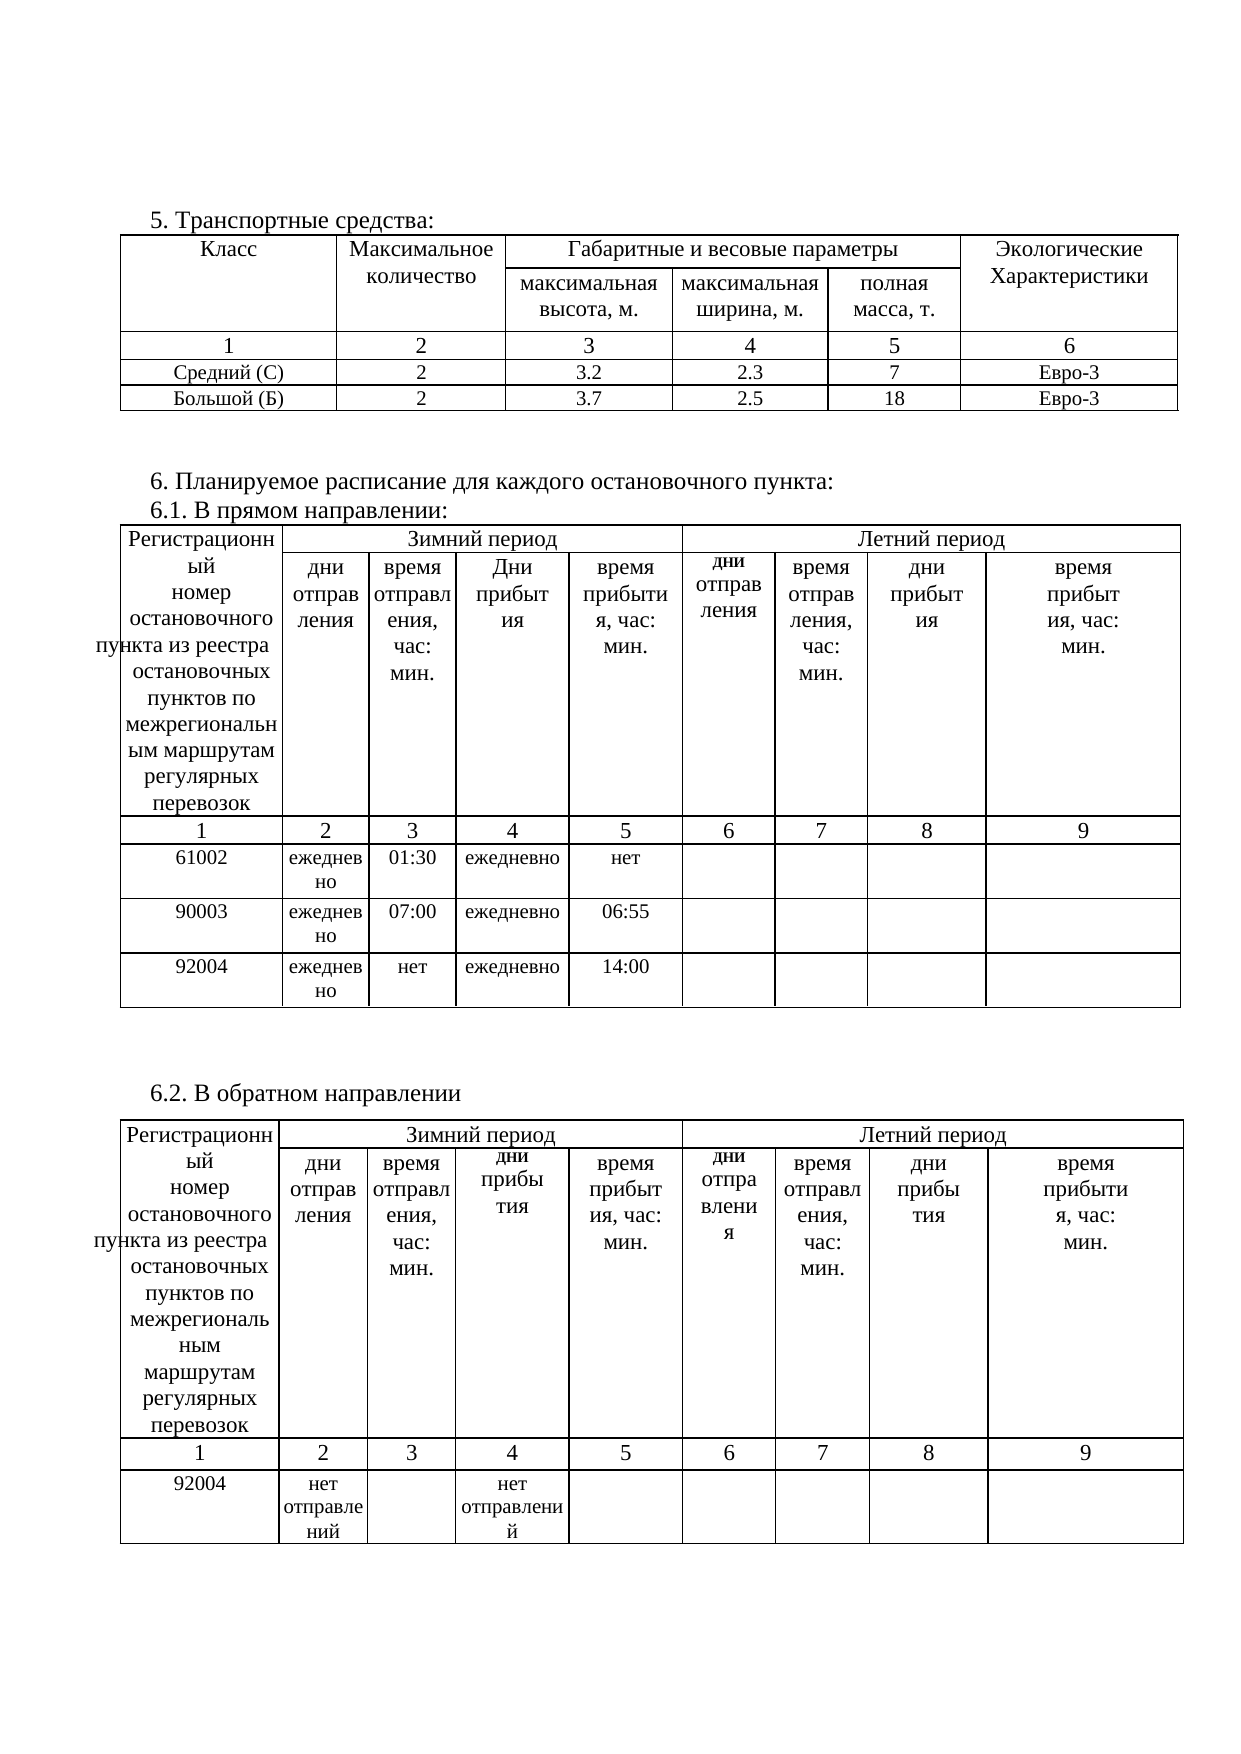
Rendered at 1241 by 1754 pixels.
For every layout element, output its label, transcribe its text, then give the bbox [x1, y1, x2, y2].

table_cell [989, 1471, 1183, 1543]
table_header Экологические Характеристики [961, 236, 1177, 331]
table_cell 8 [868, 817, 985, 843]
table_cell ежедневно [283, 954, 368, 1006]
table_header Зимний период [280, 1121, 682, 1147]
text 6.2. В обратном направлении [150, 1078, 1090, 1107]
table_cell 3.7 [506, 386, 672, 410]
table_cell нет [570, 845, 682, 898]
table_cell нет [370, 954, 455, 1006]
table_cell 5 [829, 332, 960, 358]
table_cell нет отправлений [280, 1471, 367, 1543]
table_header Габаритные и весовые параметры [506, 236, 960, 267]
table_cell ежедневно [457, 845, 568, 898]
table_cell 1 [121, 1439, 278, 1469]
table_cell 3.2 [506, 360, 672, 384]
table_cell время отправл ения, час: мин. [776, 1149, 869, 1437]
table_cell [868, 845, 985, 898]
table_cell [683, 845, 774, 898]
table_cell 4 [457, 817, 568, 843]
table_cell максимальная ширина, м. [673, 269, 827, 331]
table_cell 06:55 [570, 899, 682, 952]
table_cell 7 [776, 817, 867, 843]
table_cell Средний (С) [121, 360, 336, 384]
table_header Зимний период [283, 526, 682, 552]
table_cell [368, 1471, 455, 1543]
table_cell [683, 954, 774, 1006]
table_cell [570, 1471, 682, 1543]
table_cell 2 [337, 386, 505, 410]
table_cell 1 [121, 332, 336, 358]
table_cell нет отправлений [456, 1471, 568, 1543]
table_cell дни отправ ления [283, 553, 368, 815]
table_cell 07:00 [370, 899, 455, 952]
table_cell 2 [337, 360, 505, 384]
table_cell [987, 954, 1180, 1006]
table_cell 01:30 [370, 845, 455, 898]
table_cell 7 [829, 360, 960, 384]
table_cell 2.3 [673, 360, 827, 384]
table_cell 4 [456, 1439, 568, 1469]
table_cell 4 [673, 332, 827, 358]
table_cell ежедневно [457, 954, 568, 1006]
table_cell [776, 899, 867, 952]
table_cell 18 [829, 386, 960, 410]
table_cell 9 [989, 1439, 1183, 1469]
table_cell 3 [370, 817, 455, 843]
table_cell 9 [987, 817, 1180, 843]
table_cell ДНИ прибы тия [456, 1149, 568, 1437]
table_cell Евро-3 [961, 386, 1177, 410]
table_cell 92004 [121, 1471, 278, 1543]
table_cell 8 [870, 1439, 987, 1469]
table_cell 2 [280, 1439, 367, 1469]
table_cell [683, 1471, 775, 1543]
table_cell 92004 [121, 954, 282, 1006]
table_cell ежедневно [457, 899, 568, 952]
table_cell Большой (Б) [121, 386, 336, 410]
table_cell [987, 899, 1180, 952]
table_cell 5 [570, 817, 682, 843]
table_cell 5 [570, 1439, 682, 1469]
table_cell время отправл ения, час: мин. [370, 553, 455, 815]
table_cell ежедневно [283, 899, 368, 952]
table_cell Евро-3 [961, 360, 1177, 384]
table_cell время прибыти я, час: мин. [570, 553, 682, 815]
table_header Регистрационный номер остановочного пункта из реестра остановочных пунктов по межрегиональным маршрутам регулярных перевозок [121, 526, 282, 815]
table_cell время отправл ения, час: мин. [368, 1149, 455, 1437]
table_cell 6 [961, 332, 1177, 358]
table_cell дни прибы тия [870, 1149, 987, 1437]
table_cell время прибыт ия, час: мин. [987, 553, 1180, 815]
table_cell [776, 1471, 869, 1543]
table_cell 3 [506, 332, 672, 358]
table_cell ДНИ отпра влени я [683, 1149, 775, 1437]
table_cell Дни прибыт ия [457, 553, 568, 815]
table_cell [870, 1471, 987, 1543]
table_header Класс [121, 236, 336, 331]
table_cell ежедневно [283, 845, 368, 898]
table_cell [868, 954, 985, 1006]
table_cell 14:00 [570, 954, 682, 1006]
table_cell 1 [121, 817, 282, 843]
table_header Летний период [683, 1121, 1183, 1147]
table_cell [683, 899, 774, 952]
table_cell время отправ ления, час: мин. [776, 553, 867, 815]
table_cell 2.5 [673, 386, 827, 410]
table_cell [868, 899, 985, 952]
table_cell 2 [337, 332, 505, 358]
table_cell [987, 845, 1180, 898]
table_cell [776, 845, 867, 898]
table_cell дни прибыт ия [868, 553, 985, 815]
table_header Максимальное количество [337, 236, 505, 331]
table_cell 6 [683, 1439, 775, 1469]
text 6. Планируемое расписание для каждого остановочного пункта: [150, 466, 1090, 495]
table_cell 2 [283, 817, 368, 843]
table_header Летний период [683, 526, 1180, 552]
table_cell 90003 [121, 899, 282, 952]
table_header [121, 1121, 278, 1437]
table_cell полная масса, т. [829, 269, 960, 331]
table_cell 61002 [121, 845, 282, 898]
table_cell 7 [776, 1439, 869, 1469]
table_cell время прибыти я, час: мин. [989, 1149, 1183, 1437]
table_cell 3 [368, 1439, 455, 1469]
table_cell время прибыт ия, час: мин. [570, 1149, 682, 1437]
table_cell [776, 954, 867, 1006]
text 6.1. В прямом направлении: [150, 495, 1090, 524]
table_cell максимальная высота, м. [506, 269, 672, 331]
table_cell 6 [683, 817, 774, 843]
text 5. Транспортные средства: [150, 205, 1090, 234]
table_cell ДНИ отправ ления [683, 553, 774, 815]
table_cell дни отправ ления [280, 1149, 367, 1437]
